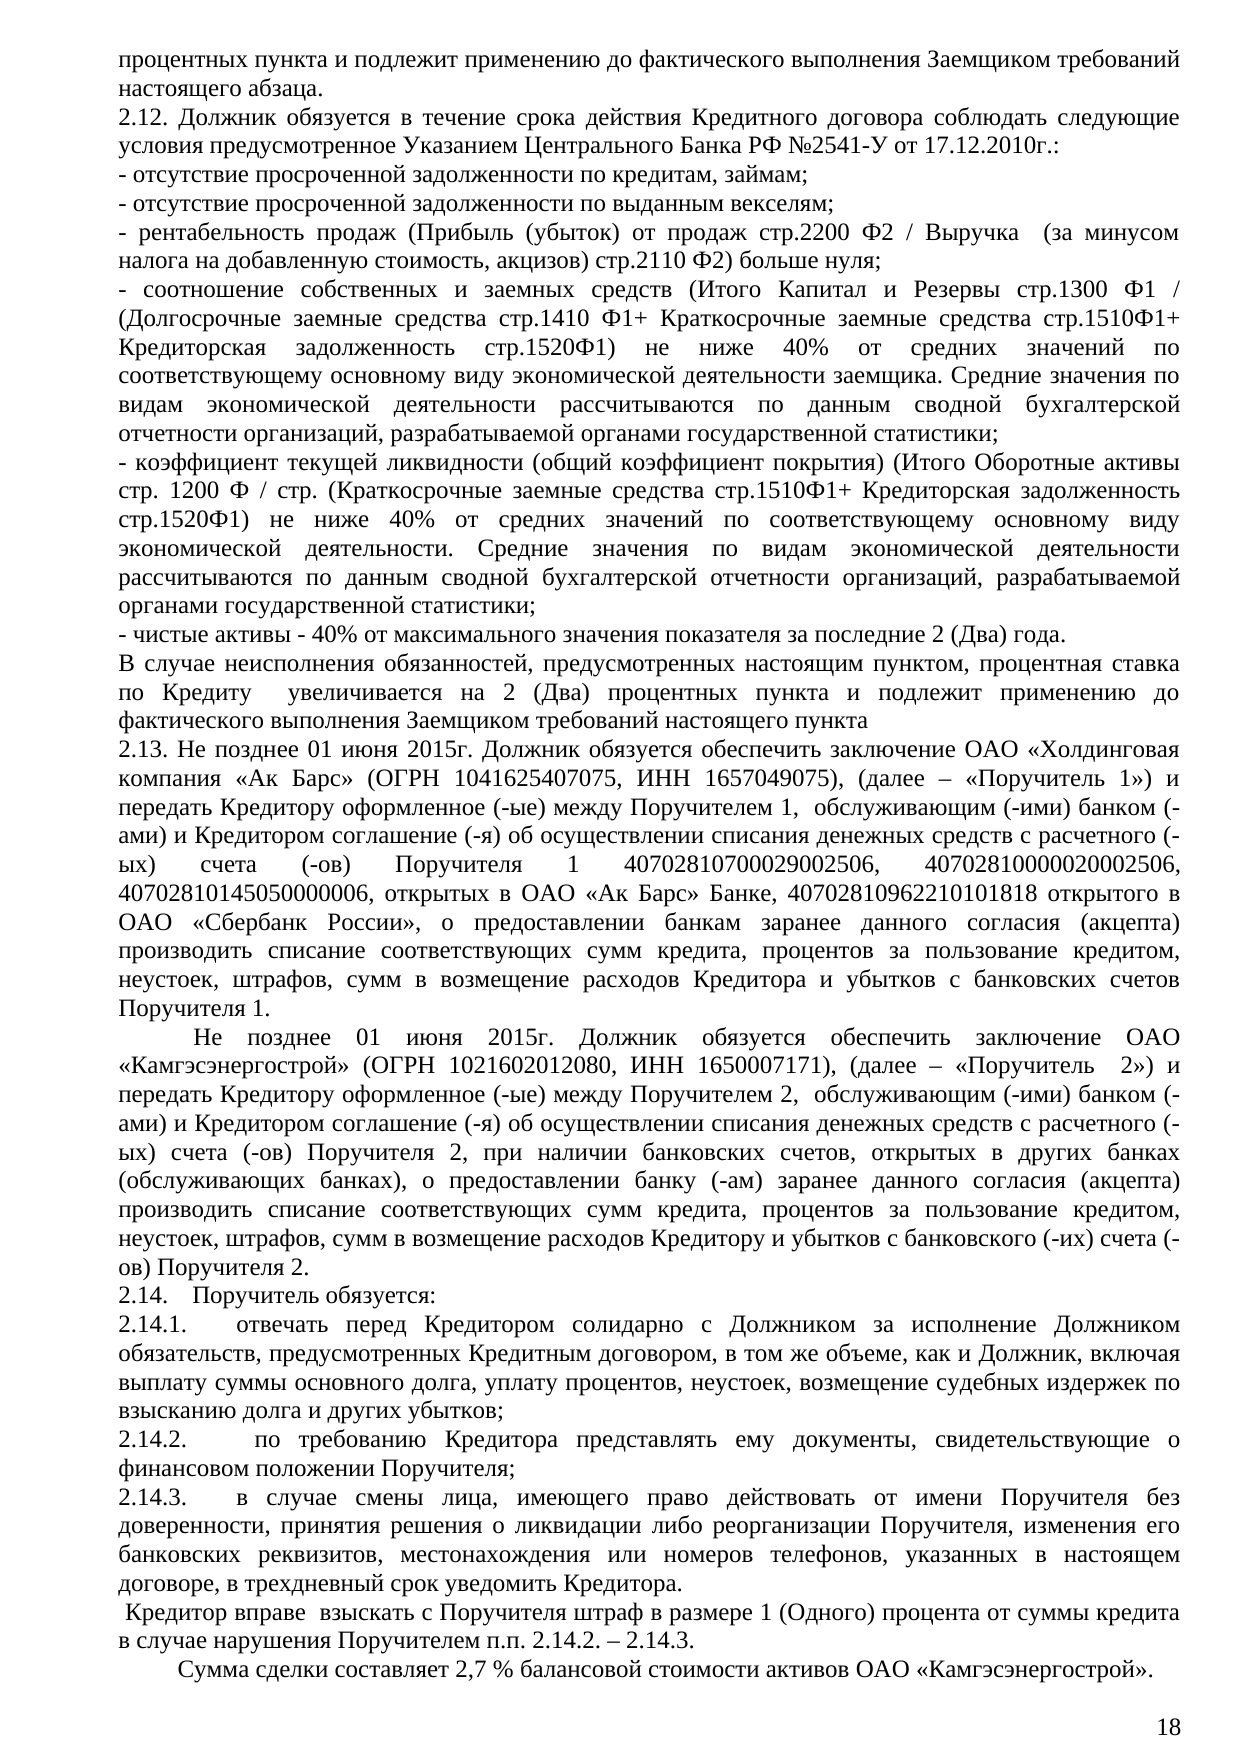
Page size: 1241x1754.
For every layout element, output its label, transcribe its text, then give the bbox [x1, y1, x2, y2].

text Сумма сделки составляет 2,7 % балансовой стоимости активов ОАО «Камгэсэнергострой». [118, 1654, 1181, 1683]
text - чистые активы - 40% от максимального значения показателя за последние 2 (Два) года. [118, 619, 1181, 648]
list Поручитель обязуется: [118, 1281, 1181, 1309]
text - коэффициент текущей ликвидности (общий коэффициент покрытия) (Итого Оборотные активы стр. 1200 Ф / стр. (Краткосрочные заемные средства стр.1510Ф1+ Кредиторская задолженность стр.1520Ф1) не ниже 40% от средних значений по соответствующему основному виду экономической деятельности. Средние значения по видам экономической деятельности рассчитываются по данным сводной бухгалтерской отчетности организаций, разрабатываемой органами государственной статистики; [118, 447, 1181, 619]
text 2.12. Должник обязуется в течение срока действия Кредитного договора соблюдать следующие условия предусмотренное Указанием Центрального Банка РФ №2541-У от 17.12.2010г.: [118, 102, 1181, 159]
text - рентабельность продаж (Прибыль (убыток) от продаж стр.2200 Ф2 / Выручка (за минусом налога на добавленную стоимость, акцизов) стр.2110 Ф2) больше нуля; [118, 217, 1181, 274]
list в случае смены лица, имеющего право действовать от имени Поручителя без доверенности, принятия решения о ликвидации либо реорганизации Поручителя, изменения его банковских реквизитов, местонахождения или номеров телефонов, указанных в настоящем договоре, в трехдневный срок уведомить Кредитора. [118, 1482, 1181, 1597]
list отвечать перед Кредитором солидарно с Должником за исполнение Должником обязательств, предусмотренных Кредитным договором, в том же объеме, как и Должник, включая выплату суммы основного долга, уплату процентов, неустоек, возмещение судебных издержек по взысканию долга и других убытков; [118, 1309, 1181, 1424]
text - отсутствие просроченной задолженности по кредитам, займам; [118, 159, 1181, 188]
text 2.13. Не позднее 01 июня 2015г. Должник обязуется обеспечить заключение ОАО «Холдинговая компания «Ак Барс» (ОГРН 1041625407075, ИНН 1657049075), (далее – «Поручитель 1») и передать Кредитору оформленное (-ые) между Поручителем 1, обслуживающим (-ими) банком (-ами) и Кредитором соглашение (-я) об осуществлении списания денежных средств с расчетного (-ых) счета (-ов) Поручителя 1 40702810700029002506, 40702810000020002506, 40702810145050000006, открытых в ОАО «Ак Барс» Банке, 40702810962210101818 открытого в ОАО «Сбербанк России», о предоставлении банкам заранее данного согласия (акцепта) производить списание соответствующих сумм кредита, процентов за пользование кредитом, неустоек, штрафов, сумм в возмещение расходов Кредитора и убытков с банковских счетов Поручителя 1. [118, 734, 1181, 1022]
text Не позднее 01 июня 2015г. Должник обязуется обеспечить заключение ОАО «Камгэсэнергострой» (ОГРН 1021602012080, ИНН 1650007171), (далее – «Поручитель 2») и передать Кредитору оформленное (-ые) между Поручителем 2, обслуживающим (-ими) банком (-ами) и Кредитором соглашение (-я) об осуществлении списания денежных средств с расчетного (-ых) счета (-ов) Поручителя 2, при наличии банковских счетов, открытых в других банках (обслуживающих банках), о предоставлении банку (-ам) заранее данного согласия (акцепта) производить списание соответствующих сумм кредита, процентов за пользование кредитом, неустоек, штрафов, сумм в возмещение расходов Кредитору и убытков с банковского (-их) счета (-ов) Поручителя 2. [118, 1022, 1181, 1281]
text В случае неисполнения обязанностей, предусмотренных настоящим пунктом, процентная ставка по Кредиту увеличивается на 2 (Два) процентных пункта и подлежит применению до фактического выполнения Заемщиком требований настоящего пункта [118, 648, 1181, 734]
text Кредитор вправе взыскать с Поручителя штраф в размере 1 (Одного) процента от суммы кредита в случае нарушения Поручителем п.п. 2.14.2. – 2.14.3. [118, 1597, 1181, 1654]
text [118, 44, 1181, 102]
text - отсутствие просроченной задолженности по выданным векселям; [118, 188, 1181, 217]
text - соотношение собственных и заемных средств (Итого Капитал и Резервы стр.1300 Ф1 / (Долгосрочные заемные средства стр.1410 Ф1+ Краткосрочные заемные средства стр.1510Ф1+ Кредиторская задолженность стр.1520Ф1) не ниже 40% от средних значений по соответствующему основному виду экономической деятельности заемщика. Средние значения по видам экономической деятельности рассчитываются по данным сводной бухгалтерской отчетности организаций, разрабатываемой органами государственной статистики; [118, 274, 1181, 447]
list по требованию Кредитора представлять ему документы, свидетельствующие о финансовом положении Поручителя; [118, 1424, 1181, 1482]
